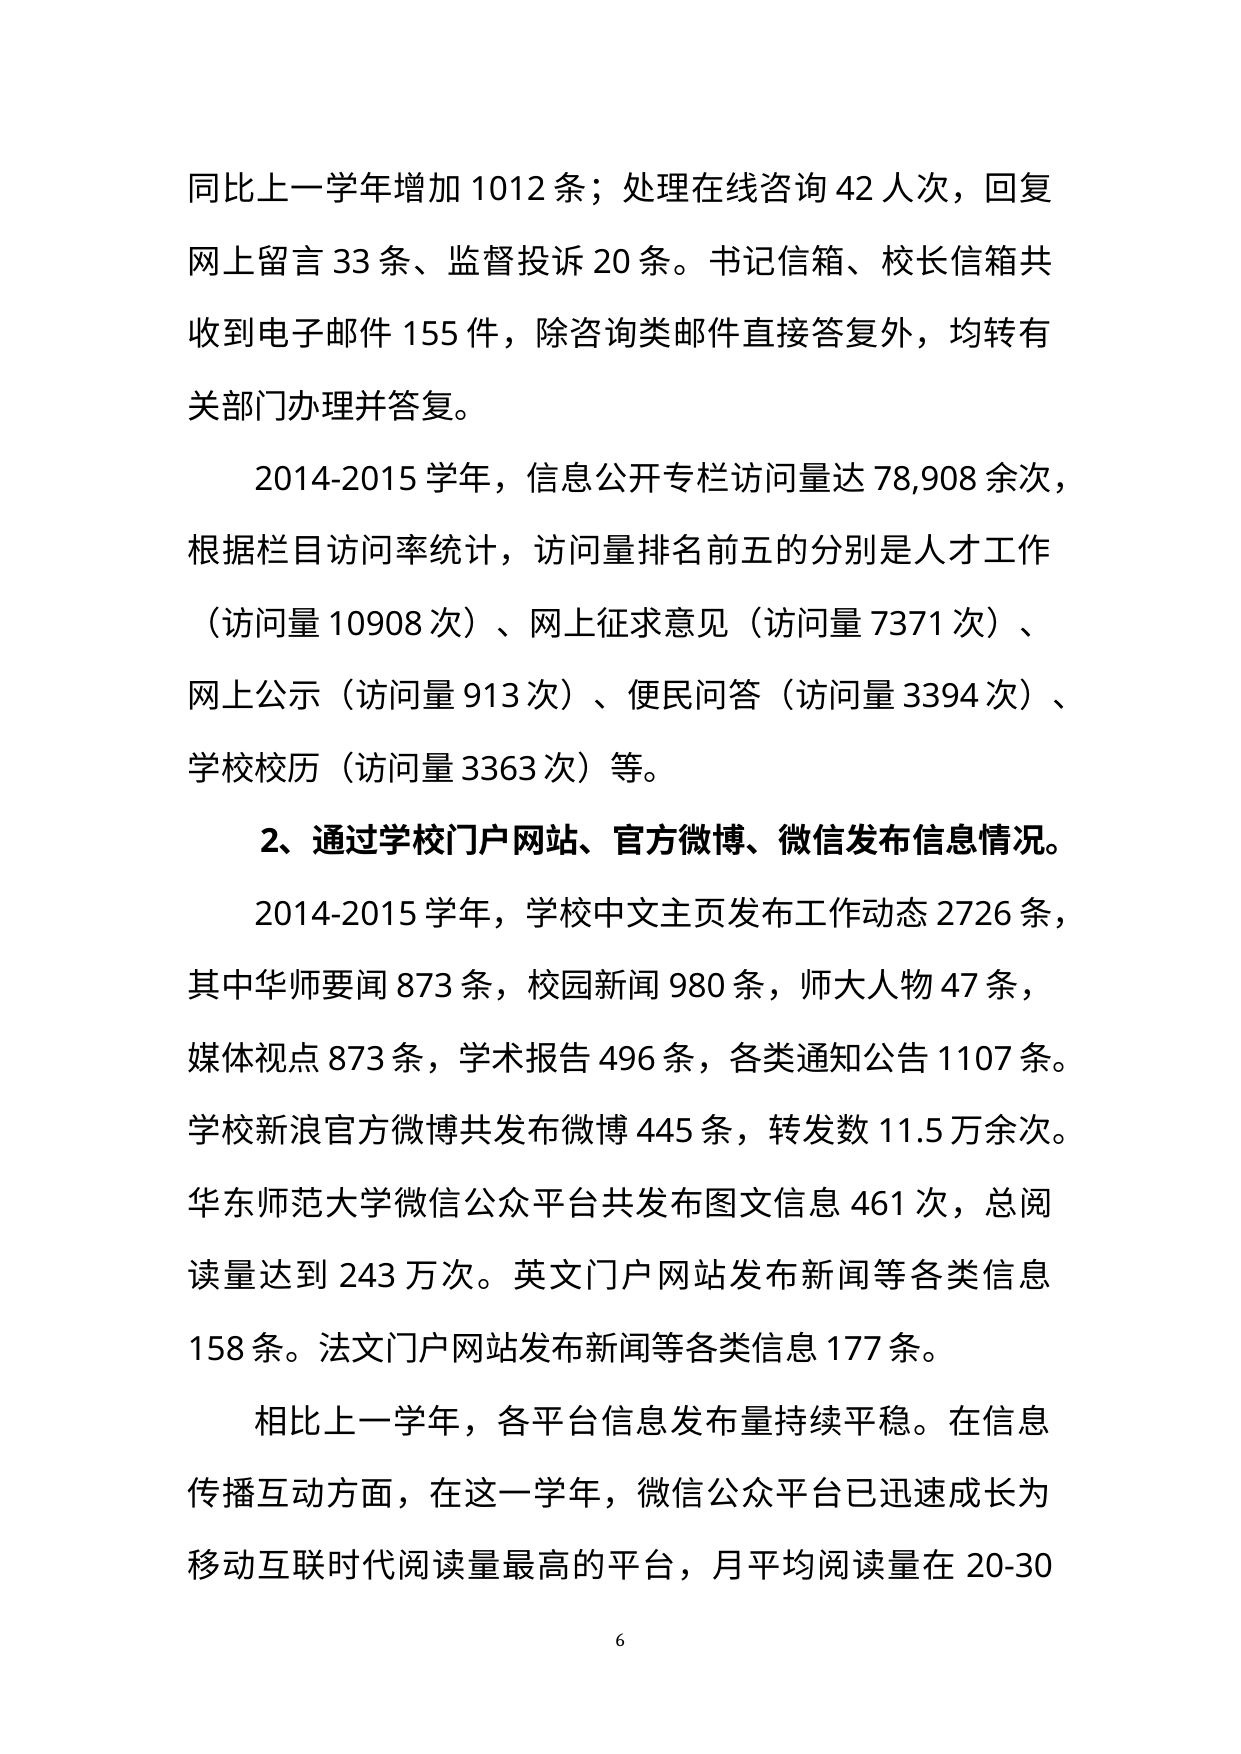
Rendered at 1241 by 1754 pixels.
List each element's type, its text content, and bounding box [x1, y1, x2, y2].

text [187, 1394, 1053, 1587]
text 2014-2015学年，信息公开专栏访问量达78,908余次，根据栏目访问率统计，访问量排名前五的分别是人才工作（访问量10908次）、网上征求意见（访问量7371次）、网上公示（访问量913次）、便民问答（访问量3394次）、学校校历（访问量3363次）等。 [187, 452, 1053, 790]
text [187, 162, 1053, 428]
text 2、通过学校门户网站、官方微博、微信发布信息情况。 [187, 814, 1053, 863]
text 2014-2015学年，学校中文主页发布工作动态2726条，其中华师要闻873条，校园新闻980条，师大人物47条，媒体视点873条，学术报告496条，各类通知公告1107条。学校新浪官方微博共发布微博445条，转发数11.5万余次。华东师范大学微信公众平台共发布图文信息461次，总阅读量达到243万次。英文门户网站发布新闻等各类信息158条。法文门户网站发布新闻等各类信息177条。 [187, 887, 1053, 1370]
